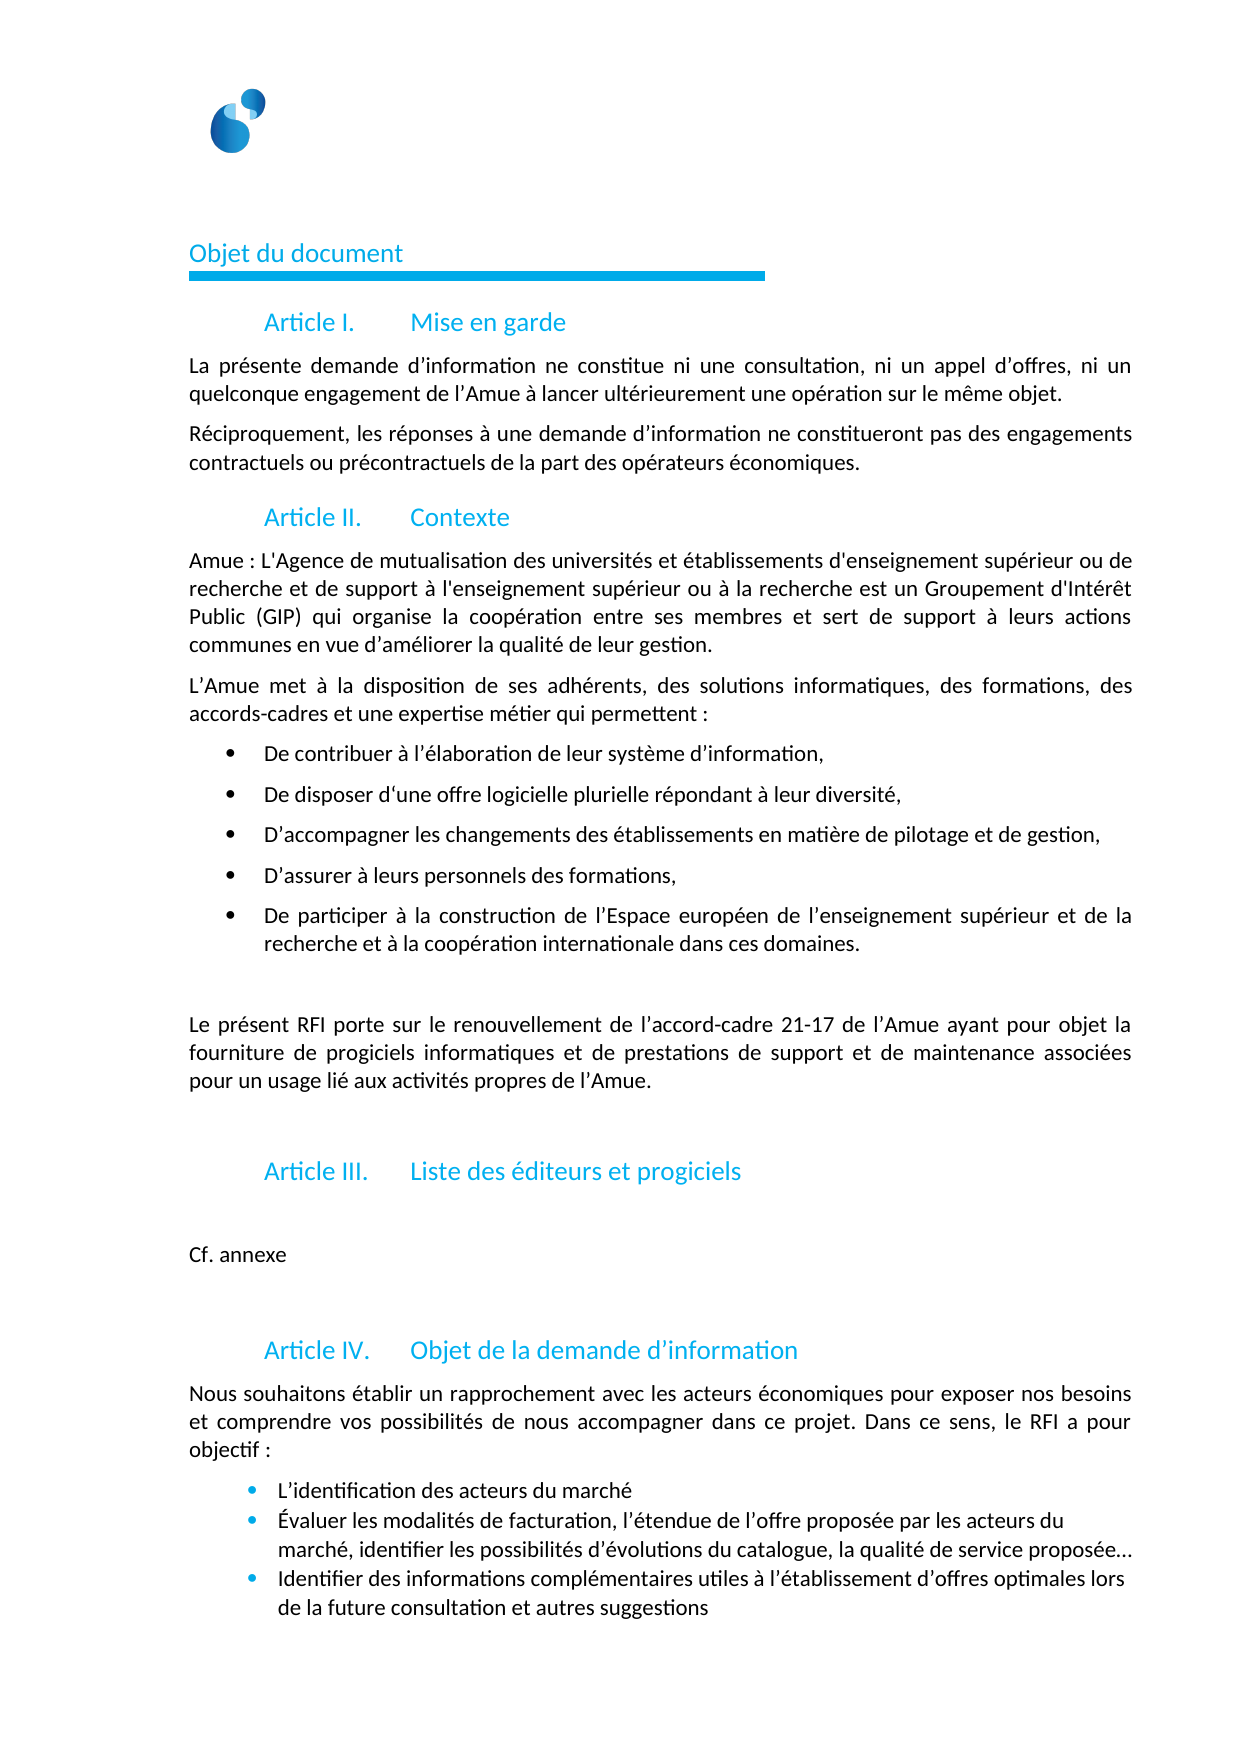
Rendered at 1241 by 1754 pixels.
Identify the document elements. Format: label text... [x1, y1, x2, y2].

picture [188, 71, 283, 171]
list Identifier des informations complémentaires utiles à l’établissement d’offres optimales lors de la future consultation et autres suggestions [248, 1563, 1134, 1621]
list Évaluer les modalités de facturation, l’étendue de l’offre proposée par les acteurs du marché, identifier les possibilités d’évolutions du catalogue, la qualité de service proposée… [248, 1504, 1134, 1563]
text La présente demande d’information ne constitue ni une consultation, ni un appel d’offres, ni un quelconque engagement de l’Amue à lancer ultérieurement une opération sur le même objet. [189, 351, 1134, 407]
list De contribuer à l’élaboration de leur système d’information, [226, 739, 1134, 767]
list De participer à la construction de l’Espace européen de l’enseignement supérieur et de la recherche et à la coopération internationale dans ces domaines. [226, 901, 1134, 957]
list Le présent RFI porte sur le renouvellement de l’accord-cadre 21-17 de l’Amue ayant pour objet la fourniture de progiciels informatiques et de prestations de support et de maintenance associées pour un usage lié aux activités propres de l’Amue. [189, 1010, 1134, 1094]
subtitle Liste des éditeurs et progiciels [264, 1154, 1134, 1187]
text Réciproquement, les réponses à une demande d’information ne constitueront pas des engagements contractuels ou précontractuels de la part des opérateurs économiques. [189, 419, 1134, 476]
text L’Amue met à la disposition de ses adhérents, des solutions informatiques, des formations, des accords-cadres et une expertise métier qui permettent : [189, 671, 1134, 727]
subtitle Contexte [264, 501, 1134, 534]
list D’accompagner les changements des établissements en matière de pilotage et de gestion, [226, 820, 1134, 848]
subtitle Mise en garde [264, 306, 1134, 338]
text Amue : L'Agence de mutualisation des universités et établissements d'enseignement supérieur ou de recherche et de support à l'enseignement supérieur ou à la recherche est un Groupement d'Intérêt Public (GIP) qui organise la coopération entre ses membres et sert de support à leurs actions communes en vue d’améliorer la qualité de leur gestion. [189, 546, 1134, 658]
subtitle Objet du document [189, 236, 765, 271]
subtitle Objet de la demande d’information [264, 1333, 1134, 1366]
text Cf. annexe [189, 1240, 1134, 1268]
list D’assurer à leurs personnels des formations, [226, 861, 1134, 889]
list L’identification des acteurs du marché [248, 1475, 1134, 1504]
list De disposer d‘une offre logicielle plurielle répondant à leur diversité, [226, 780, 1134, 808]
text Nous souhaitons établir un rapprochement avec les acteurs économiques pour exposer nos besoins et comprendre vos possibilités de nous accompagner dans ce projet. Dans ce sens, le RFI a pour objectif : [189, 1379, 1134, 1463]
